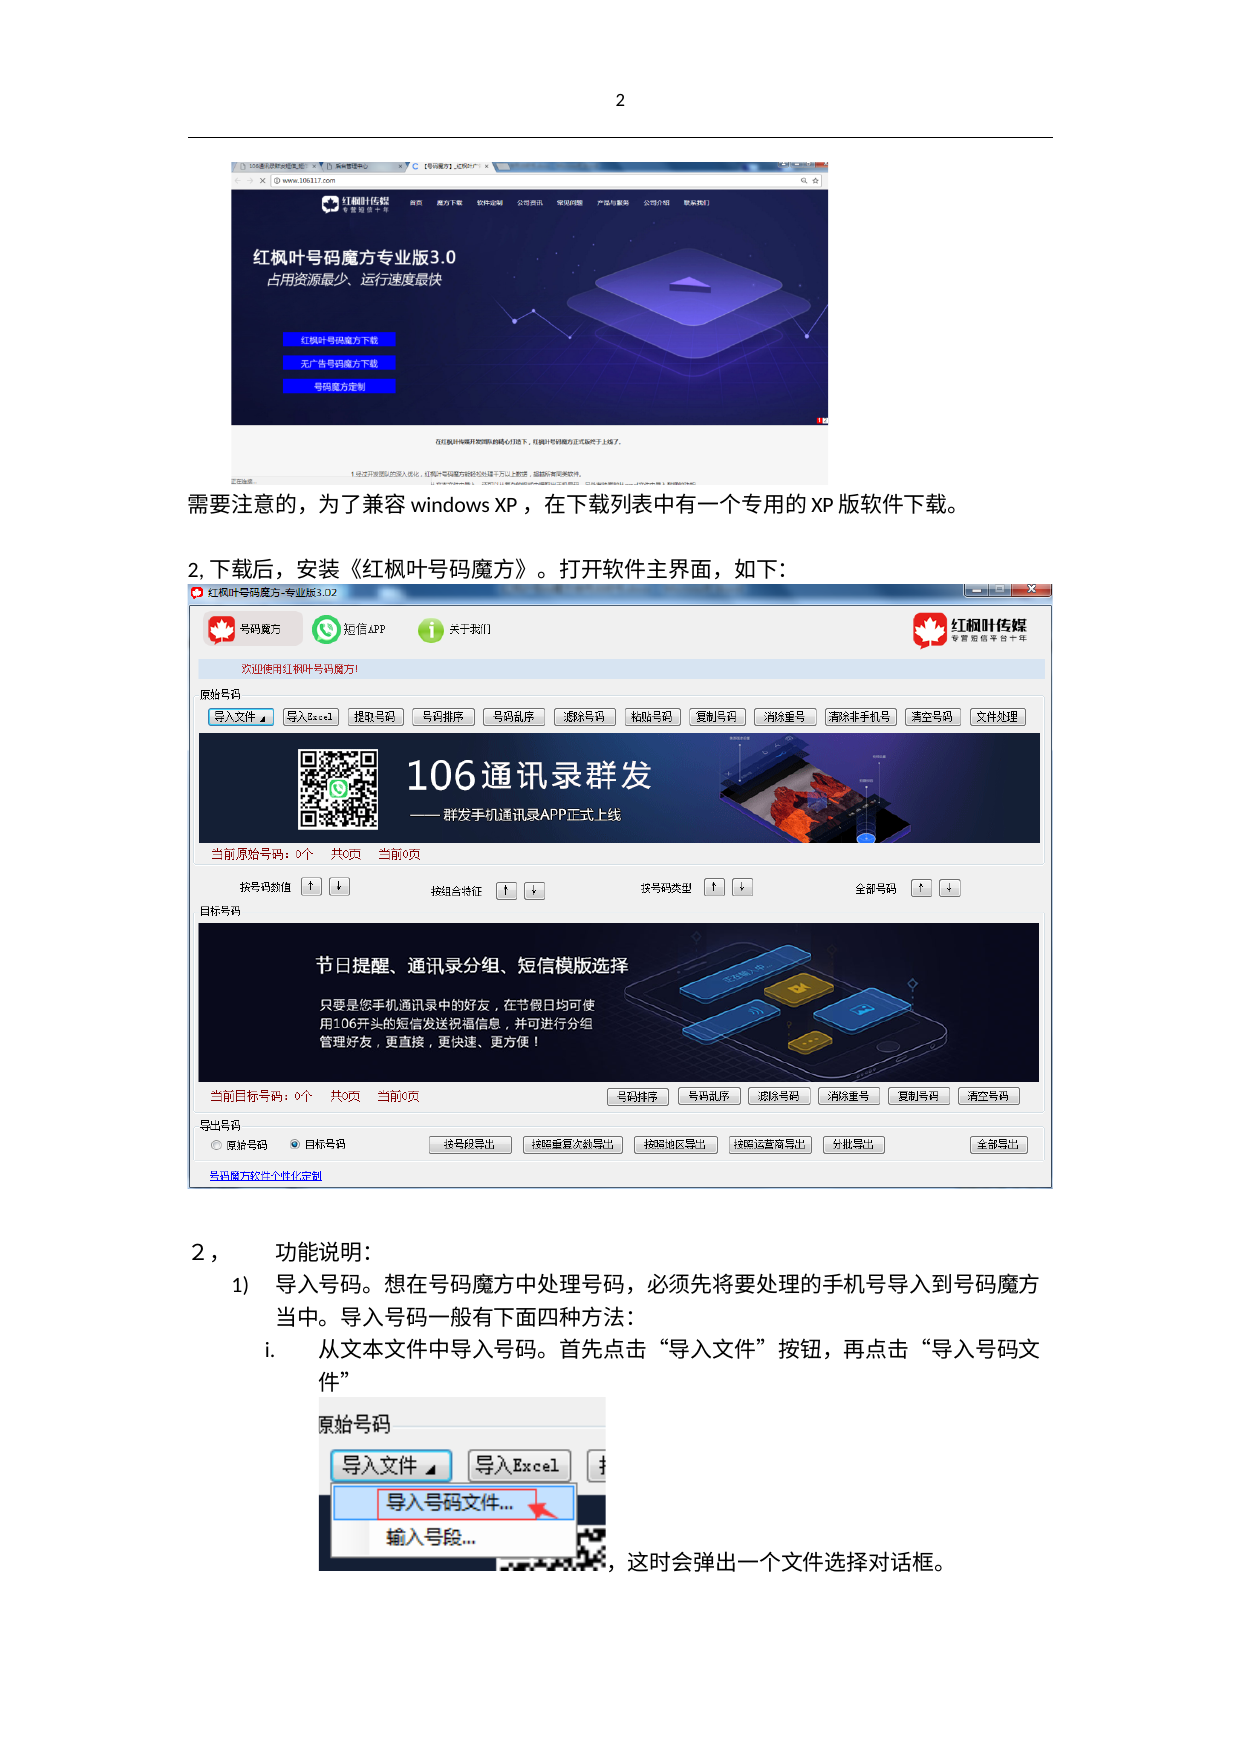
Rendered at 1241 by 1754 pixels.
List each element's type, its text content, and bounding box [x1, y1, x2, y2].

picture [231, 162, 829, 485]
picture [187, 584, 1053, 1189]
text 需要注意的，为了兼容windows XP ，在下载列表中有一个专用的XP版软件下载。 [187, 487, 1053, 519]
text 2, 下载后，安装《红枫叶号码魔方》。打开软件主界面，如下： [187, 552, 1053, 584]
list 功能说明： [187, 1234, 1053, 1267]
picture [318, 1397, 606, 1571]
list 从文本文件中导入号码。首先点击“导入文件”按钮，再点击“导入号码文件” [275, 1332, 1053, 1397]
list 导入号码。想在号码魔方中处理号码，必须先将要处理的手机号导入到号码魔方当中。导入号码一般有下面四种方法： [231, 1267, 1053, 1332]
